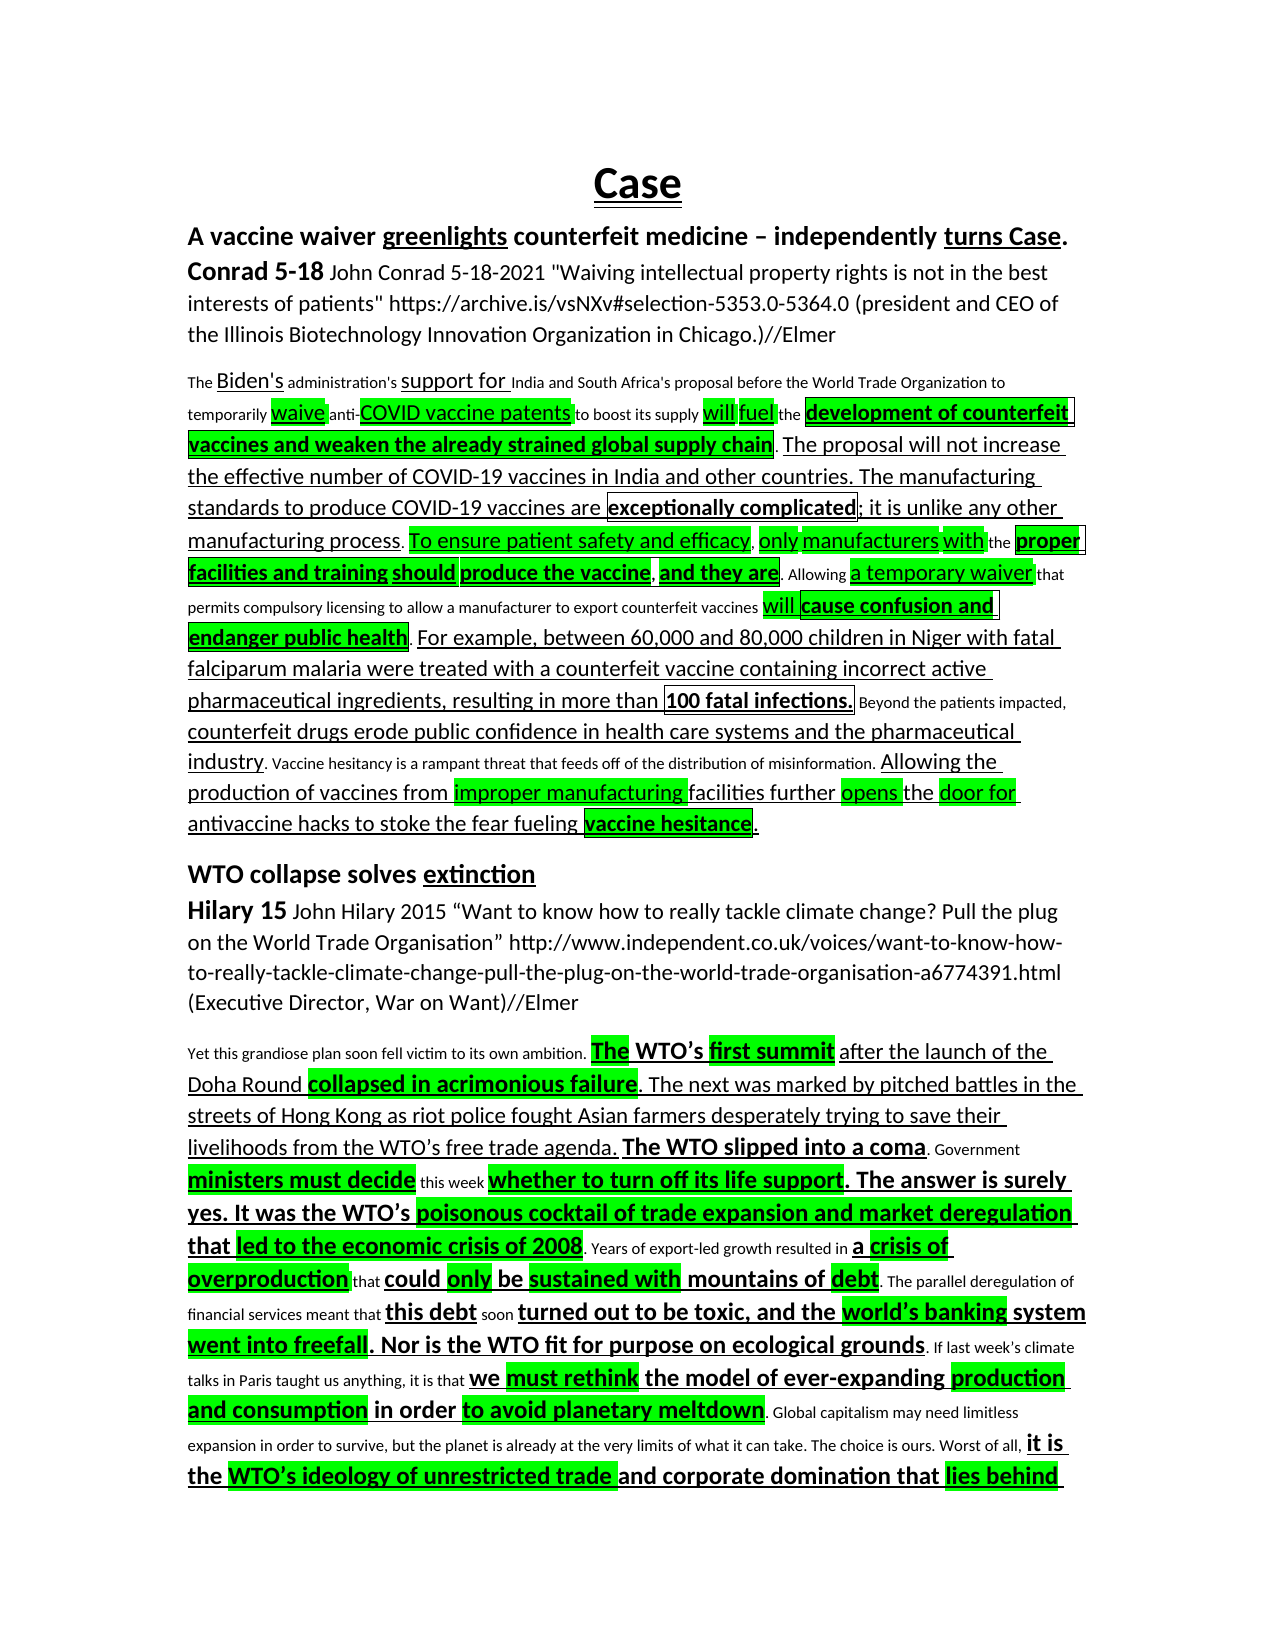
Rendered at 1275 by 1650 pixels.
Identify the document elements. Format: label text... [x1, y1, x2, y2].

text Conrad 5-18 John Conrad 5-18-2021 "Waiving intellectual property rights is not in the best interests of patients" https://archive.is/vsNXv#selection-5353.0-5364.0 (president and CEO of the Illinois Biotechnology Innovation Organization in Chicago.)//Elmer [187, 254, 1087, 348]
subtitle A vaccine waiver greenlights counterfeit medicine – independently turns Case. [187, 219, 1087, 252]
subtitle Case [187, 154, 1087, 210]
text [187, 1035, 1087, 1491]
text Hilary 15 John Hilary 2015 “Want to know how to really tackle climate change? Pull the plug on the World Trade Organisation” http://www.independent.co.uk/voices/want-to-know-how-to-really-tackle-climate-change-pull-the-plug-on-the-world-trade-organisation-a6774391.html (Executive Director, War on Want)//Elmer [187, 893, 1087, 1016]
subtitle WTO collapse solves extinction [187, 857, 1087, 890]
text The Biden's administration's support for India and South Africa's proposal before the World Trade Organization to temporarily waive anti-COVID vaccine patents to boost its supply will fuel the development of counterfeit vaccines and weaken the already strained global supply chain. The proposal will not increase the effective number of COVID-19 vaccines in India and other countries. The manufacturing standards to produce COVID-19 vaccines are exceptionally complicated; it is unlike any other manufacturing process. To ensure patient safety and efficacy, only manufacturers with the proper facilities and training should produce the vaccine, and they are. Allowing a temporary waiver that permits compulsory licensing to allow a manufacturer to export counterfeit vaccines will cause confusion and endanger public health. For example, between 60,000 and 80,000 children in Niger with fatal falciparum malaria were treated with a counterfeit vaccine containing incorrect active pharmaceutical ingredients, resulting in more than 100 fatal infections. Beyond the patients impacted, counterfeit drugs erode public confidence in health care systems and the pharmaceutical industry. Vaccine hesitancy is a rampant threat that feeds off of the distribution of misinformation. Allowing the production of vaccines from improper manufacturing facilities further opens the door for antivaccine hacks to stoke the fear fueling vaccine hesitance. [187, 367, 1087, 838]
